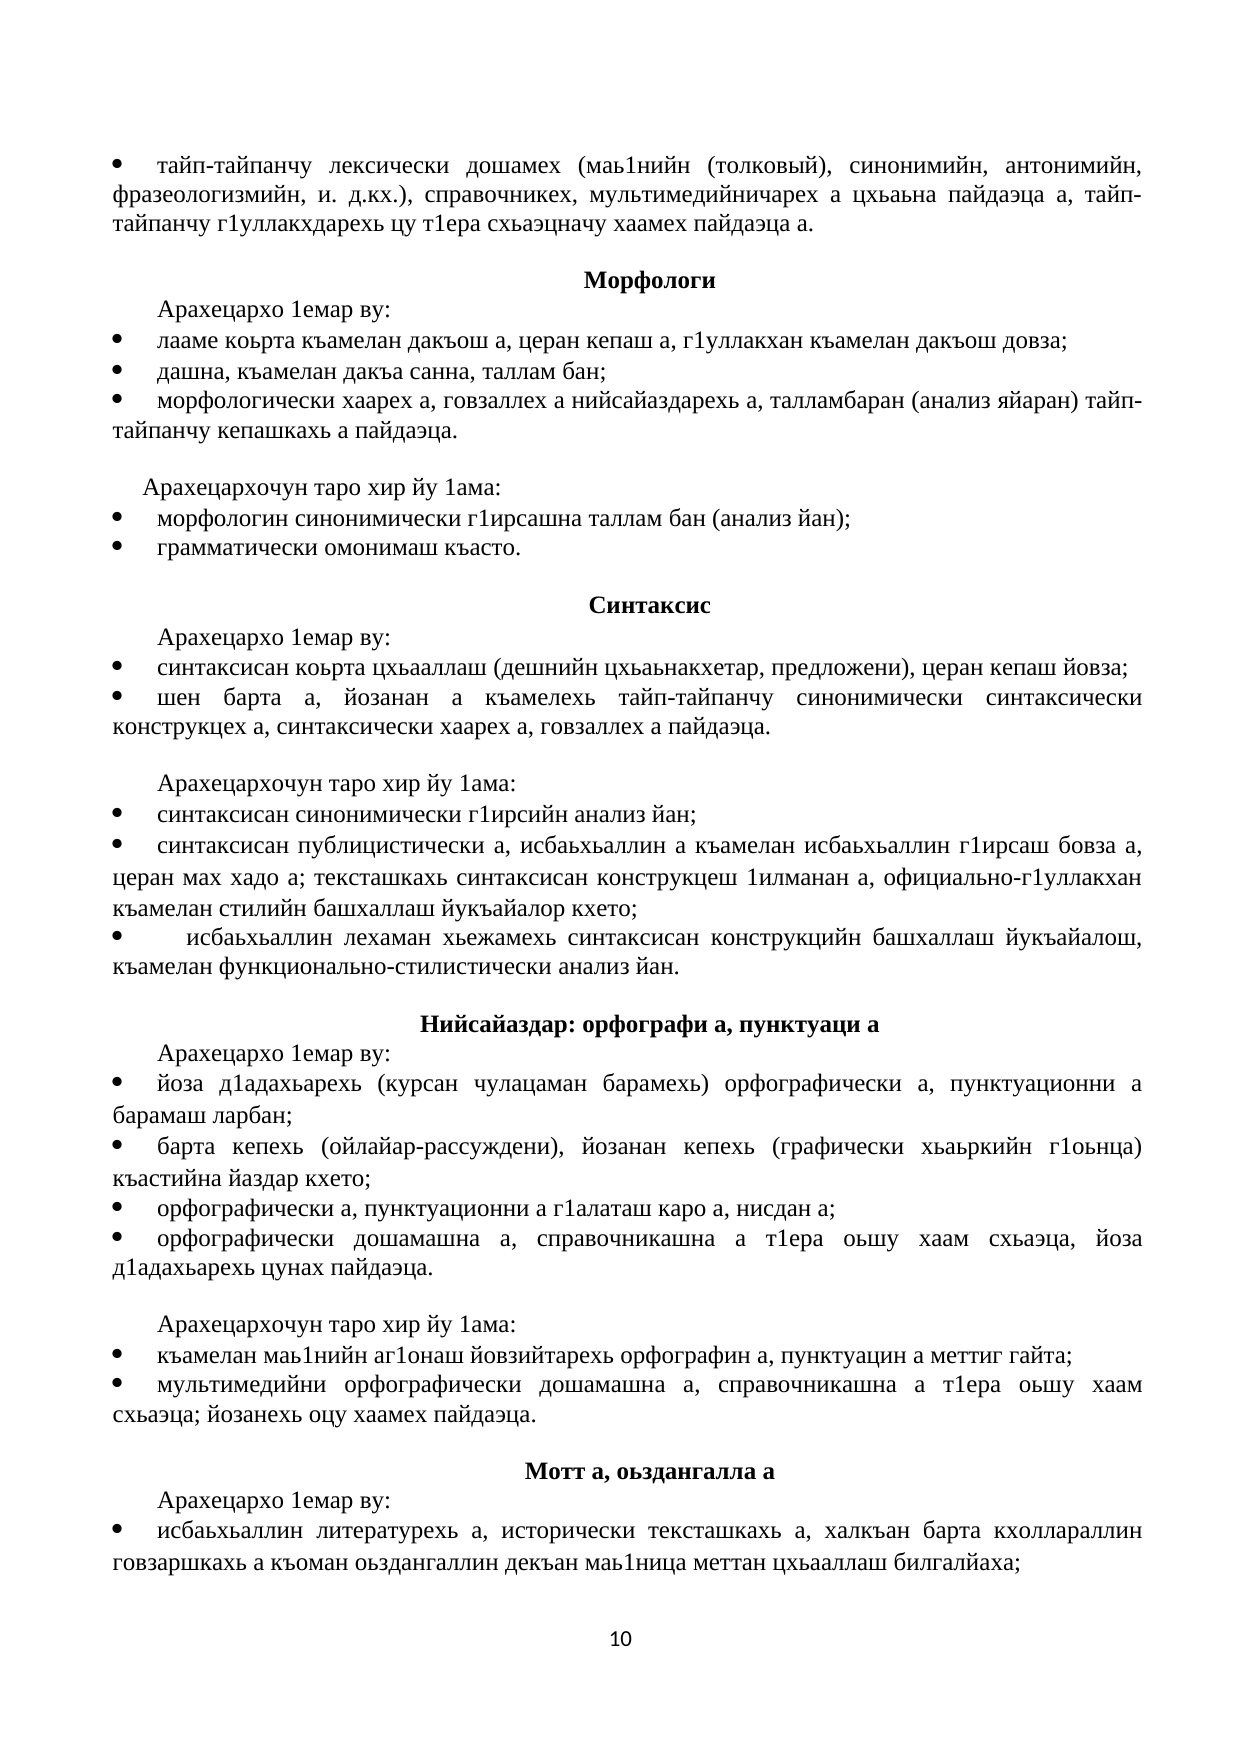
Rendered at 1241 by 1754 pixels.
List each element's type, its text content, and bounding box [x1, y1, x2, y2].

list синтаксисан синонимически г1ирсийн анализ йан; [112, 797, 1142, 828]
list орфографически а, пунктуационни а г1алаташ каро а, нисдан а; [112, 1191, 1142, 1223]
text Арахецархочун таро хир йу 1ама: [112, 472, 1142, 501]
list исбаьхьаллин литературехь а, исторически тексташкахь а, халкъан барта кхоллараллин говзаршкахь а къоман оьздангаллин декъан маь1ница меттан цхьааллаш билгалйаха; [112, 1514, 1142, 1576]
list тайп-тайпанчу лексически дошамех (маь1нийн (толковый), синонимийн, антонимийн, фразеологизмийн, и. д.кх.), справочникех, мультимедийничарех а цхьаьна пайдаэца а, тайп-тайпанчу г1уллакхдарехь цу т1ера схьаэцначу хаамех пайдаэца а. [112, 150, 1142, 237]
text Арахецархо 1емар ву: [157, 1485, 1142, 1514]
text Арахецархо 1емар ву: [112, 1038, 1142, 1066]
list морфологин синонимически г1ирсашна таллам бан (анализ йан); [112, 501, 1142, 532]
list синтаксисан коьрта цхьааллаш (дешнийн цхьаьнакхетар, предложени), церан кепаш йовза; [112, 650, 1142, 682]
list синтаксисан публицистически а, исбаьхьаллин а къамелан исбаьхьаллин г1ирсаш бовза а, церан мах хадо а; тексташкахь синтаксисан конструкцеш 1илманан а, официально-г1уллакхан къамелан стилийн башхаллаш йукъайалор кхето; [112, 828, 1142, 922]
text Морфологи [112, 266, 1142, 294]
list шен барта а, йозанан а къамелехь тайп-тайпанчу синонимически синтаксически конструкцех а, синтаксически хаарех а, говзаллех а пайдаэца. [112, 682, 1142, 739]
list къамелан маь1нийн аг1онаш йовзийтарехь орфографин а, пунктуацин а меттиг гайта; [112, 1338, 1142, 1369]
text Синтаксис [112, 590, 1142, 619]
text Арахецархо 1емар ву: [112, 294, 1142, 323]
text Нийсайаздар: орфографи а, пунктуаци а [112, 1009, 1142, 1038]
list мультимедийни орфографически дошамашна а, справочникашна а т1ера оьшу хаам схьаэца; йозанехь оцу хаамех пайдаэца. [112, 1369, 1142, 1427]
list морфологически хаарех а, говзаллех а нийсайаздарехь а, талламбаран (анализ яйаран) тайп-тайпанчу кепашкахь а пайдаэца. [112, 386, 1142, 443]
list грамматически омонимаш къасто. [112, 532, 1142, 562]
text Арахецархочун таро хир йу 1ама: [112, 1309, 1142, 1338]
list орфографически дошамашна а, справочникашна а т1ера оьшу хаам схьаэца, йоза д1адахьарехь цунах пайдаэца. [112, 1223, 1142, 1281]
text Мотт а, оьздангалла а [157, 1456, 1142, 1485]
list барта кепехь (ойлайар-рассуждени), йозанан кепехь (графически хьаьркийн г1оьнца) къастийна йаздар кхето; [112, 1129, 1142, 1191]
list исбаьхьаллин лехаман хьежамехь синтаксисан конструкцийн башхаллаш йукъайалош, къамелан функционально-стилистически анализ йан. [112, 922, 1142, 980]
text Арахецархо 1емар ву: [112, 619, 1142, 650]
list дашна, къамелан дакъа санна, таллам бан; [112, 354, 1142, 386]
list йоза д1адахьарехь (курсан чулацаман барамехь) орфографически а, пунктуационни а барамаш ларбан; [112, 1066, 1142, 1129]
text Арахецархочун таро хир йу 1ама: [112, 768, 1142, 797]
list лааме коьрта къамелан дакъош а, церан кепаш а, г1уллакхан къамелан дакъош довза; [112, 323, 1142, 354]
